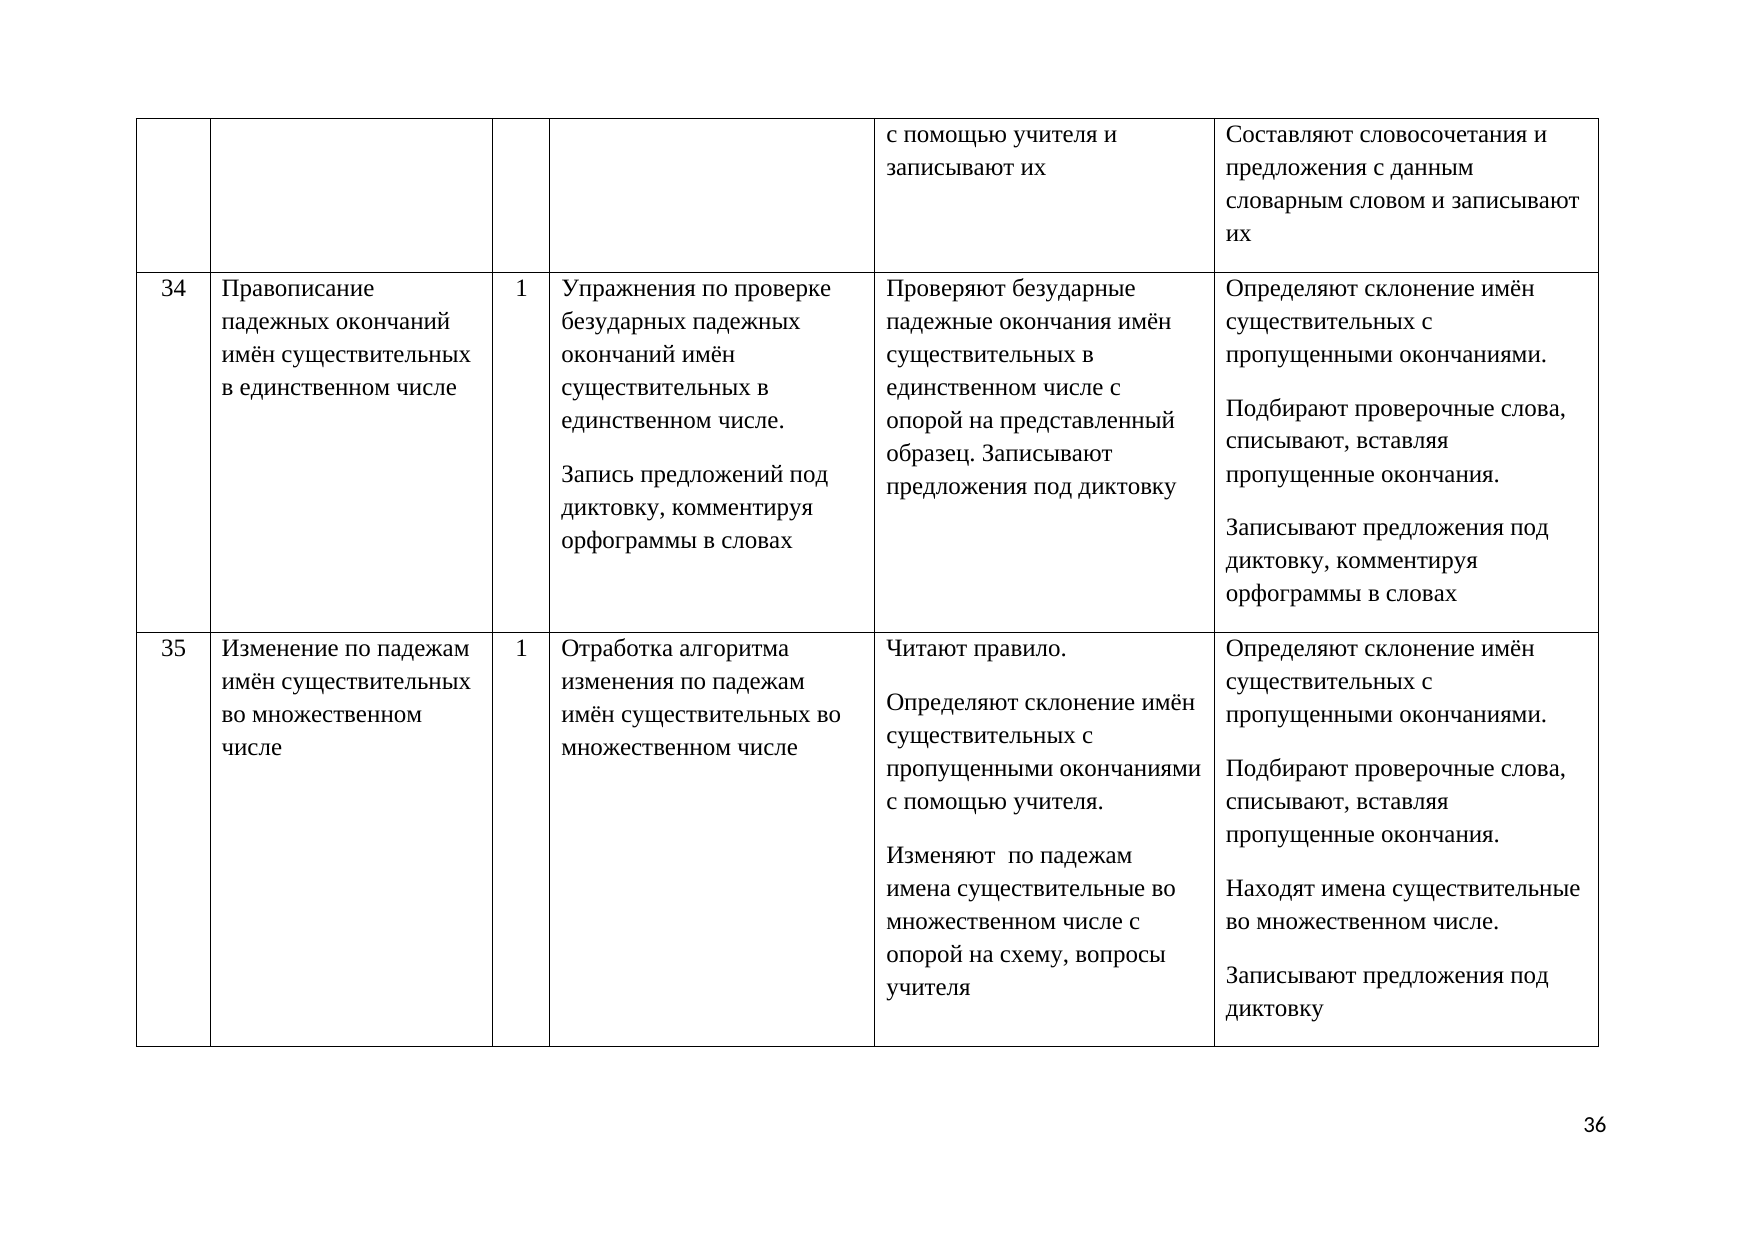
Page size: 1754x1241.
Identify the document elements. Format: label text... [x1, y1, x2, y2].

table_cell Отработка алгоритма изменения по падежам имён существительных во множественном числе [550, 633, 874, 1046]
table_cell 1 [493, 273, 549, 632]
table_cell 34 [137, 273, 210, 632]
table_cell Определяют склонение имён существительных с пропущенными окончаниями. Подбирают проверочные слова, списывают, вставляя пропущенные окончания. Находят имена существительные во множественном числе. Записывают предложения под диктовку [1215, 633, 1598, 1046]
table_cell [875, 119, 1214, 272]
table_cell Изменение по падежам имён существительных во множественном числе [211, 633, 492, 1046]
table_cell Определяют склонение имён существительных с пропущенными окончаниями. Подбирают проверочные слова, списывают, вставляя пропущенные окончания. Записывают предложения под диктовку, комментируя орфограммы в словах [1215, 273, 1598, 632]
table_cell 35 [137, 633, 210, 1046]
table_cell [550, 119, 874, 272]
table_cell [1215, 119, 1598, 272]
table_cell 33 [137, 119, 210, 272]
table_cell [211, 119, 492, 272]
table_cell 1 [493, 633, 549, 1046]
table_cell 1 [493, 119, 549, 272]
table_cell Правописание падежных окончаний имён существительных в единственном числе [211, 273, 492, 632]
table_cell Читают правило. Определяют склонение имён существительных с пропущенными окончаниями с помощью учителя. Изменяют по падежам имена существительные во множественном числе с опорой на схему, вопросы учителя [875, 633, 1214, 1046]
table_cell Упражнения по проверке безударных падежных окончаний имён существительных в единственном числе. Запись предложений под диктовку, комментируя орфограммы в словах [550, 273, 874, 632]
table_cell Проверяют безударные падежные окончания имён существительных в единственном числе с опорой на представленный образец. Записывают предложения под диктовку [875, 273, 1214, 632]
